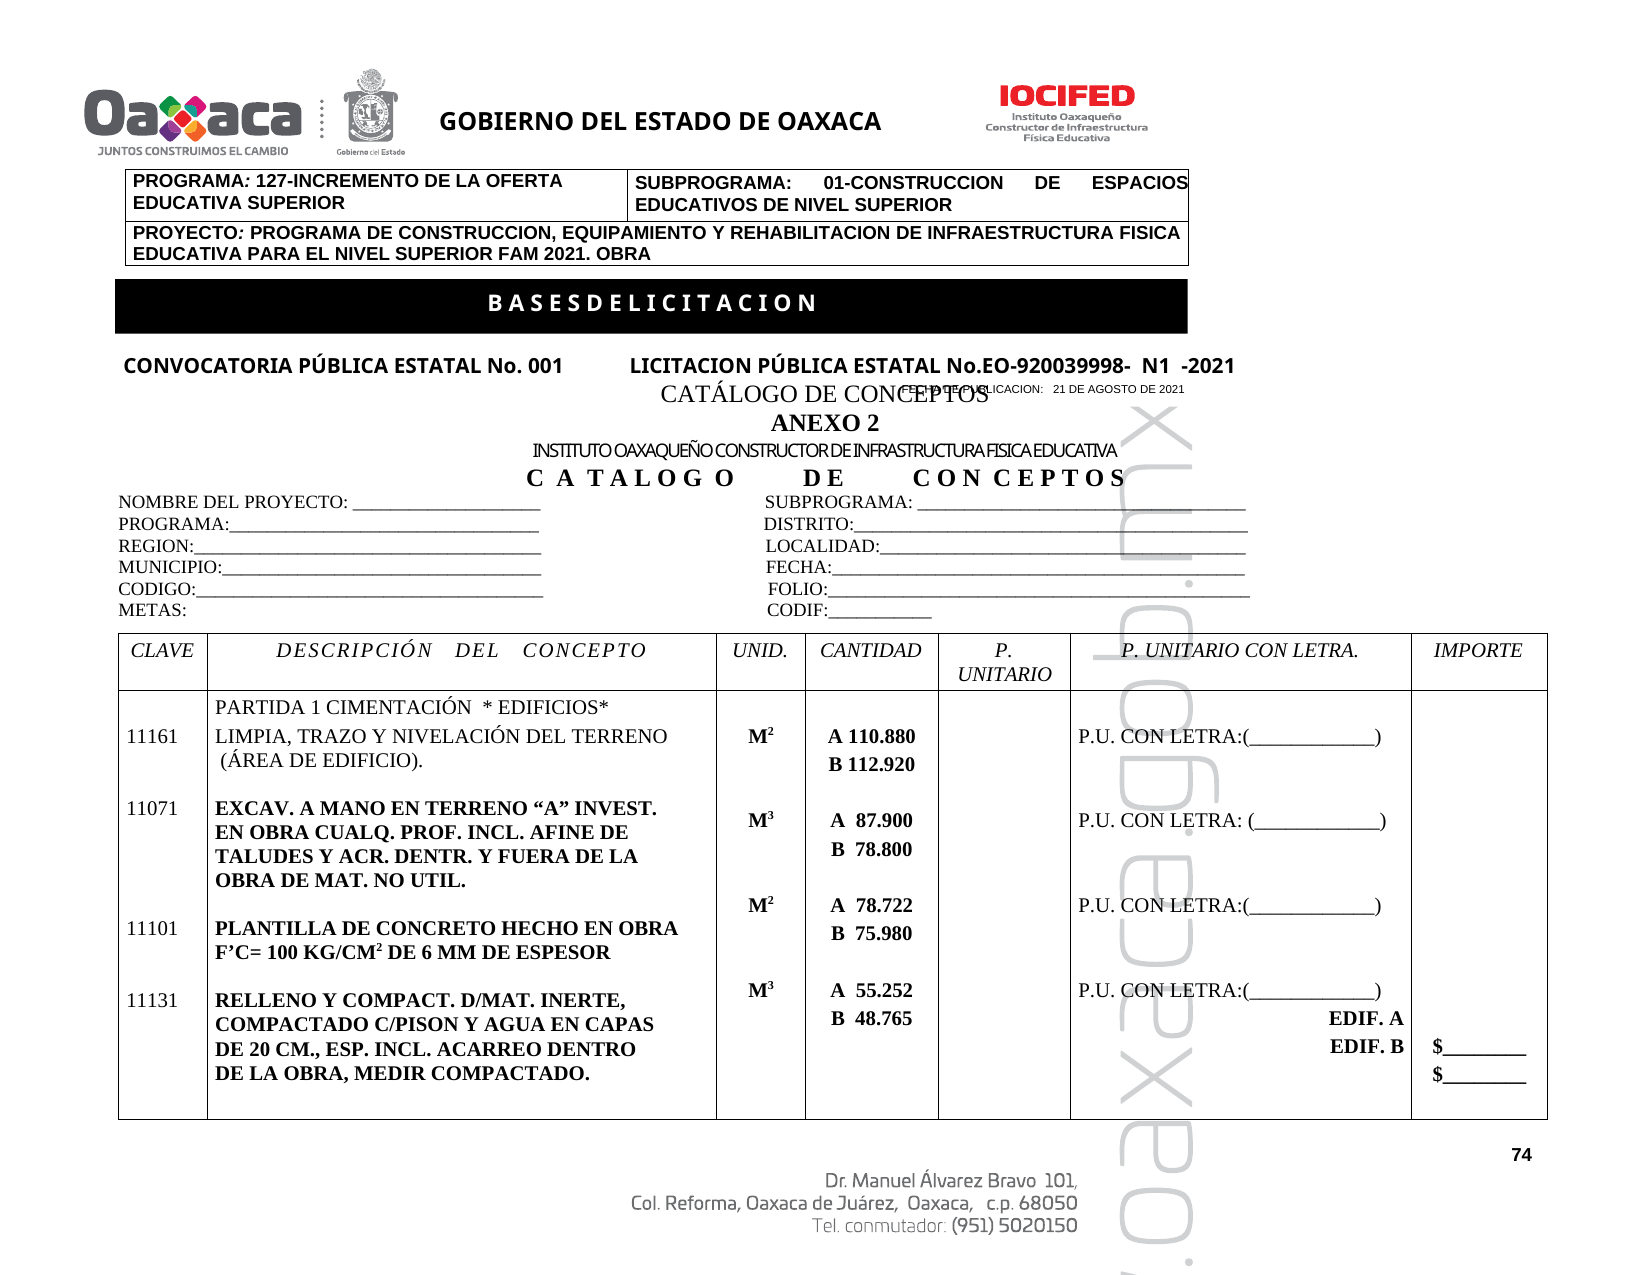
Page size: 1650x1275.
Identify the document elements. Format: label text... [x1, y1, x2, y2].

subtitle C A T A L O G O D E C O N C E P T O S [118, 463, 1532, 491]
text CATÁLOGO DE CONCEPTOS [118, 379, 1532, 408]
table_cell P.U. CON LETRA:(____________) P.U. CON LETRA: (____________) P.U. CON LETRA:(____________) P.U. CON LETRA:(____________) EDIF. A EDIF. B [1071, 691, 1411, 1119]
text MUNICIPIO:__________________________________ FECHA:____________________________________________ [118, 556, 1532, 578]
table_cell M2 M3 M2 M3 [717, 691, 805, 1119]
subtitle ANEXO 2 [118, 408, 1532, 437]
table_cell 11161 11071 11101 11131 [119, 691, 207, 1119]
table_header IMPORTE [1412, 634, 1547, 690]
table_cell PARTIDA 1 CIMENTACIÓN * EDIFICIOS* LIMPIA, TRAZO Y NIVELACIÓN DEL TERRENO (ÁREA DE EDIFICIO). EXCAV. A MANO EN TERRENO “A” INVEST. EN OBRA CUALQ. PROF. INCL. AFINE DE TALUDES Y ACR. DENTR. Y FUERA DE LA OBRA DE MAT. NO UTIL. PLANTILLA DE CONCRETO HECHO EN OBRA F’C= 100 KG/CM2 DE 6 MM DE ESPESOR RELLENO Y COMPACT. D/MAT. INERTE, COMPACTADO C/PISON Y AGUA EN CAPAS DE 20 CM., ESP. INCL. ACARREO DENTRO DE LA OBRA, MEDIR COMPACTADO. [208, 691, 716, 1119]
table_header P. UNITARIO [939, 634, 1070, 690]
text CODIGO:_____________________________________ FOLIO:_____________________________________________ [118, 578, 1532, 599]
table_header UNID. [717, 634, 805, 690]
subtitle INSTITUTO OAXAQUEÑO CONSTRUCTOR DE INFRASTRUCTURA FISICA EDUCATIVA [118, 437, 1532, 463]
table_cell [939, 691, 1070, 1119]
text REGION:_____________________________________ LOCALIDAD:_______________________________________ [118, 534, 1532, 556]
table_header CLAVE [119, 634, 207, 690]
table_cell A 110.880 B 112.920 A 87.900 B 78.800 A 78.722 B 75.980 A 55.252 B 48.765 [806, 691, 938, 1119]
text PROGRAMA:_________________________________ DISTRITO:__________________________________________ [118, 513, 1532, 534]
table_header DESCRIPCIÓN DEL CONCEPTO [208, 634, 716, 690]
table_header CANTIDAD [806, 634, 938, 690]
text NOMBRE DEL PROYECTO: ____________________ SUBPROGRAMA: ___________________________________ [118, 491, 1532, 513]
table_header P. UNITARIO CON LETRA. [1071, 634, 1411, 690]
table_cell $________ $________ [1412, 691, 1547, 1119]
text METAS: CODIF:___________ [118, 599, 1532, 621]
